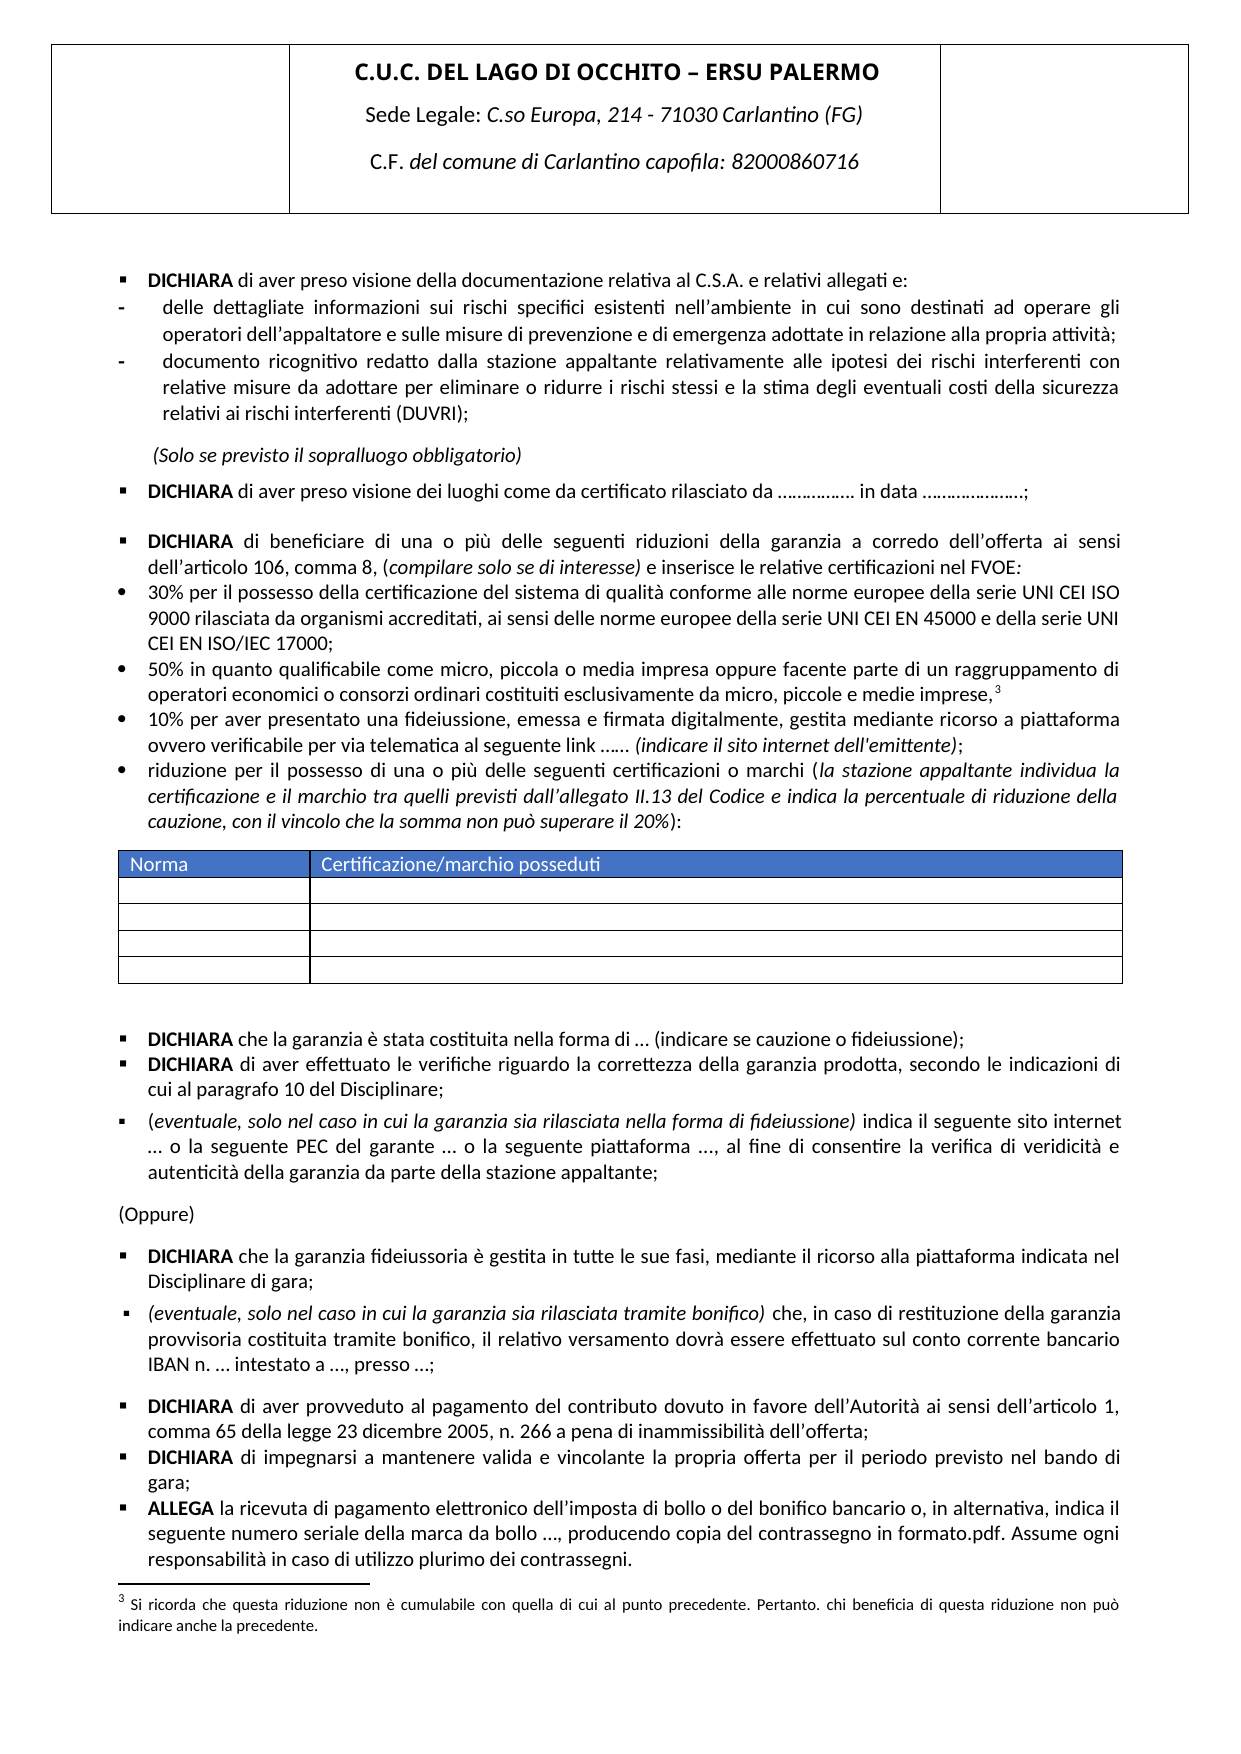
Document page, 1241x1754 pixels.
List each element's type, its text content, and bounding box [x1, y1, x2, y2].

list riduzione per il possesso di una o più delle seguenti certificazioni o marchi (la stazione appaltante individua la certificazione e il marchio tra quelli previsti dall’allegato II.13 del Codice e indica la percentuale di riduzione della cauzione, con il vincolo che la somma non può superare il 20%): [118, 757, 1122, 834]
list 30% per il possesso della certificazione del sistema di qualità conforme alle norme europee della serie UNI CEI ISO 9000 rilasciata da organismi accreditati, ai sensi delle norme europee della serie UNI CEI EN 45000 e della serie UNI CEI EN ISO/IEC 17000; [118, 579, 1122, 656]
table_cell [311, 957, 1122, 983]
list DICHIARA di impegnarsi a mantenere valida e vincolante la propria offerta per il periodo previsto nel bando di gara; [118, 1444, 1122, 1495]
list DICHIARA di aver preso visione dei luoghi come da certificato rilasciato da ……………. in data …………………; [118, 478, 1122, 503]
list 10% per aver presentato una fideiussione, emessa e firmata digitalmente, gestita mediante ricorso a piattaforma ovvero verificabile per via telematica al seguente link …… (indicare il sito internet dell'emittente); [118, 707, 1122, 757]
list documento ricognitivo redatto dalla stazione appaltante relativamente alle ipotesi dei rischi interferenti con relative misure da adottare per eliminare o ridurre i rischi stessi e la stima degli eventuali costi della sicurezza relativi ai rischi interferenti (DUVRI); [118, 346, 1122, 425]
table_cell [119, 931, 309, 956]
table_header Norma [119, 851, 309, 877]
text ▪ (eventuale, solo nel caso in cui la garanzia sia rilasciata tramite bonifico) che, in caso di restituzione della garanzia provvisoria costituita tramite bonifico, il relativo versamento dovrà essere effettuato sul conto corrente bancario IBAN n. … intestato a …, presso …; [118, 1300, 1122, 1377]
list ALLEGA la ricevuta di pagamento elettronico dell’imposta di bollo o del bonifico bancario o, in alternativa, indica il seguente numero seriale della marca da bollo …, producendo copia del contrassegno in formato.pdf. Assume ogni responsabilità in caso di utilizzo plurimo dei contrassegni. [118, 1495, 1122, 1571]
list 50% in quanto qualificabile come micro, piccola o media impresa oppure facente parte di un raggruppamento di operatori economici o consorzi ordinari costituiti esclusivamente da micro, piccole e medie imprese, [118, 656, 1122, 707]
text (Solo se previsto il sopralluogo obbligatorio) [148, 442, 1122, 467]
table_cell [119, 904, 309, 930]
table_cell [119, 878, 309, 903]
table_cell [311, 904, 1122, 930]
list DICHIARA di aver effettuato le verifiche riguardo la correttezza della garanzia prodotta, secondo le indicazioni di cui al paragrafo 10 del Disciplinare; [118, 1051, 1122, 1102]
text ▪ (eventuale, solo nel caso in cui la garanzia sia rilasciata nella forma di fideiussione) indica il seguente sito internet … o la seguente PEC del garante … o la seguente piattaforma ..., al fine di consentire la verifica di veridicità e autenticità della garanzia da parte della stazione appaltante; [118, 1108, 1122, 1184]
list DICHIARA di beneficiare di una o più delle seguenti riduzioni della garanzia a corredo dell’offerta ai sensi dell’articolo 106, comma 8, (compilare solo se di interesse) e inserisce le relative certificazioni nel FVOE: [118, 529, 1122, 579]
table_header Certificazione/marchio posseduti [311, 851, 1122, 877]
list DICHIARA che la garanzia è stata costituita nella forma di … (indicare se cauzione o fideiussione); [118, 1026, 1122, 1051]
table_cell [311, 878, 1122, 903]
text (Oppure) [118, 1201, 1122, 1227]
table_cell [311, 931, 1122, 956]
list DICHIARA che la garanzia fideiussoria è gestita in tutte le sue fasi, mediante il ricorso alla piattaforma indicata nel Disciplinare di gara; [118, 1243, 1122, 1294]
table_cell [119, 957, 309, 983]
list delle dettagliate informazioni sui rischi specifici esistenti nell’ambiente in cui sono destinati ad operare gli operatori dell’appaltatore e sulle misure di prevenzione e di emergenza adottate in relazione alla propria attività; [118, 292, 1122, 346]
list DICHIARA di aver preso visione della documentazione relativa al C.S.A. e relativi allegati e: [118, 267, 1122, 292]
list DICHIARA di aver provveduto al pagamento del contributo dovuto in favore dell’Autorità ai sensi dell’articolo 1, comma 65 della legge 23 dicembre 2005, n. 266 a pena di inammissibilità dell’offerta; [118, 1393, 1122, 1444]
